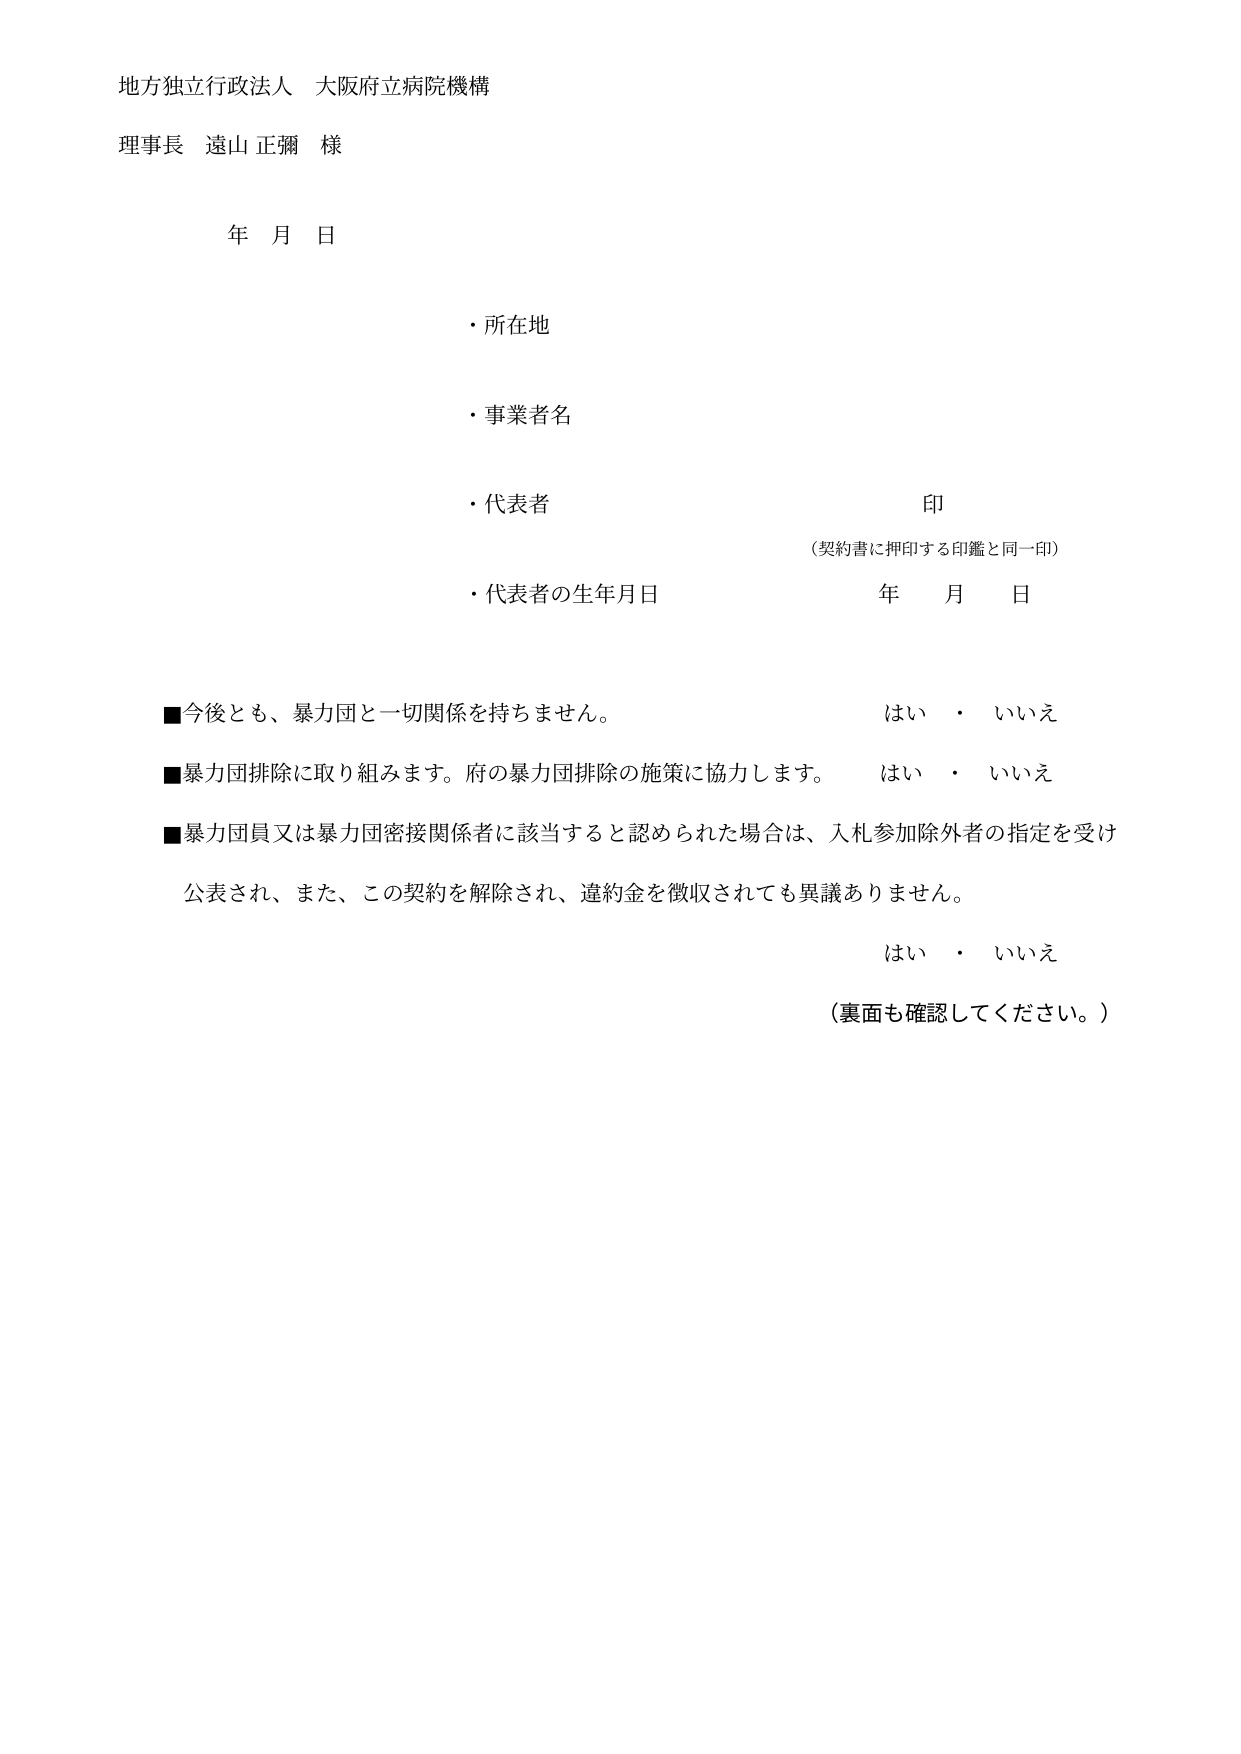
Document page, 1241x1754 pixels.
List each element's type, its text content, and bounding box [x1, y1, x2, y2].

text ・代表者 印 [118, 473, 1122, 533]
text ■暴力団員又は暴力団密接関係者に該当すると認められた場合は、入札参加除外者の指定を受け公表され、また、この契約を解除され、違約金を徴収されても異議ありません。 [162, 802, 1122, 922]
text （裏面も確認してください。） [118, 982, 1122, 1041]
text ・所在地 [118, 294, 1122, 354]
text 年 月 日 [118, 204, 1122, 264]
text 地方独立行政法人 大阪府立病院機構 [118, 55, 1122, 114]
text ■暴力団排除に取り組みます。府の暴力団排除の施策に協力します。 はい ・ いいえ [118, 742, 1122, 802]
text （契約書に押印する印鑑と同一印） [118, 533, 1122, 563]
text ・代表者の生年月日 年 月 日 [118, 563, 1122, 623]
text ■今後とも、暴力団と一切関係を持ちません。 はい ・ いいえ [118, 683, 1122, 742]
text 理事長 遠山 正彌 様 [118, 114, 1122, 174]
text はい ・ いいえ [162, 922, 1122, 982]
text ・事業者名 [118, 384, 1122, 443]
